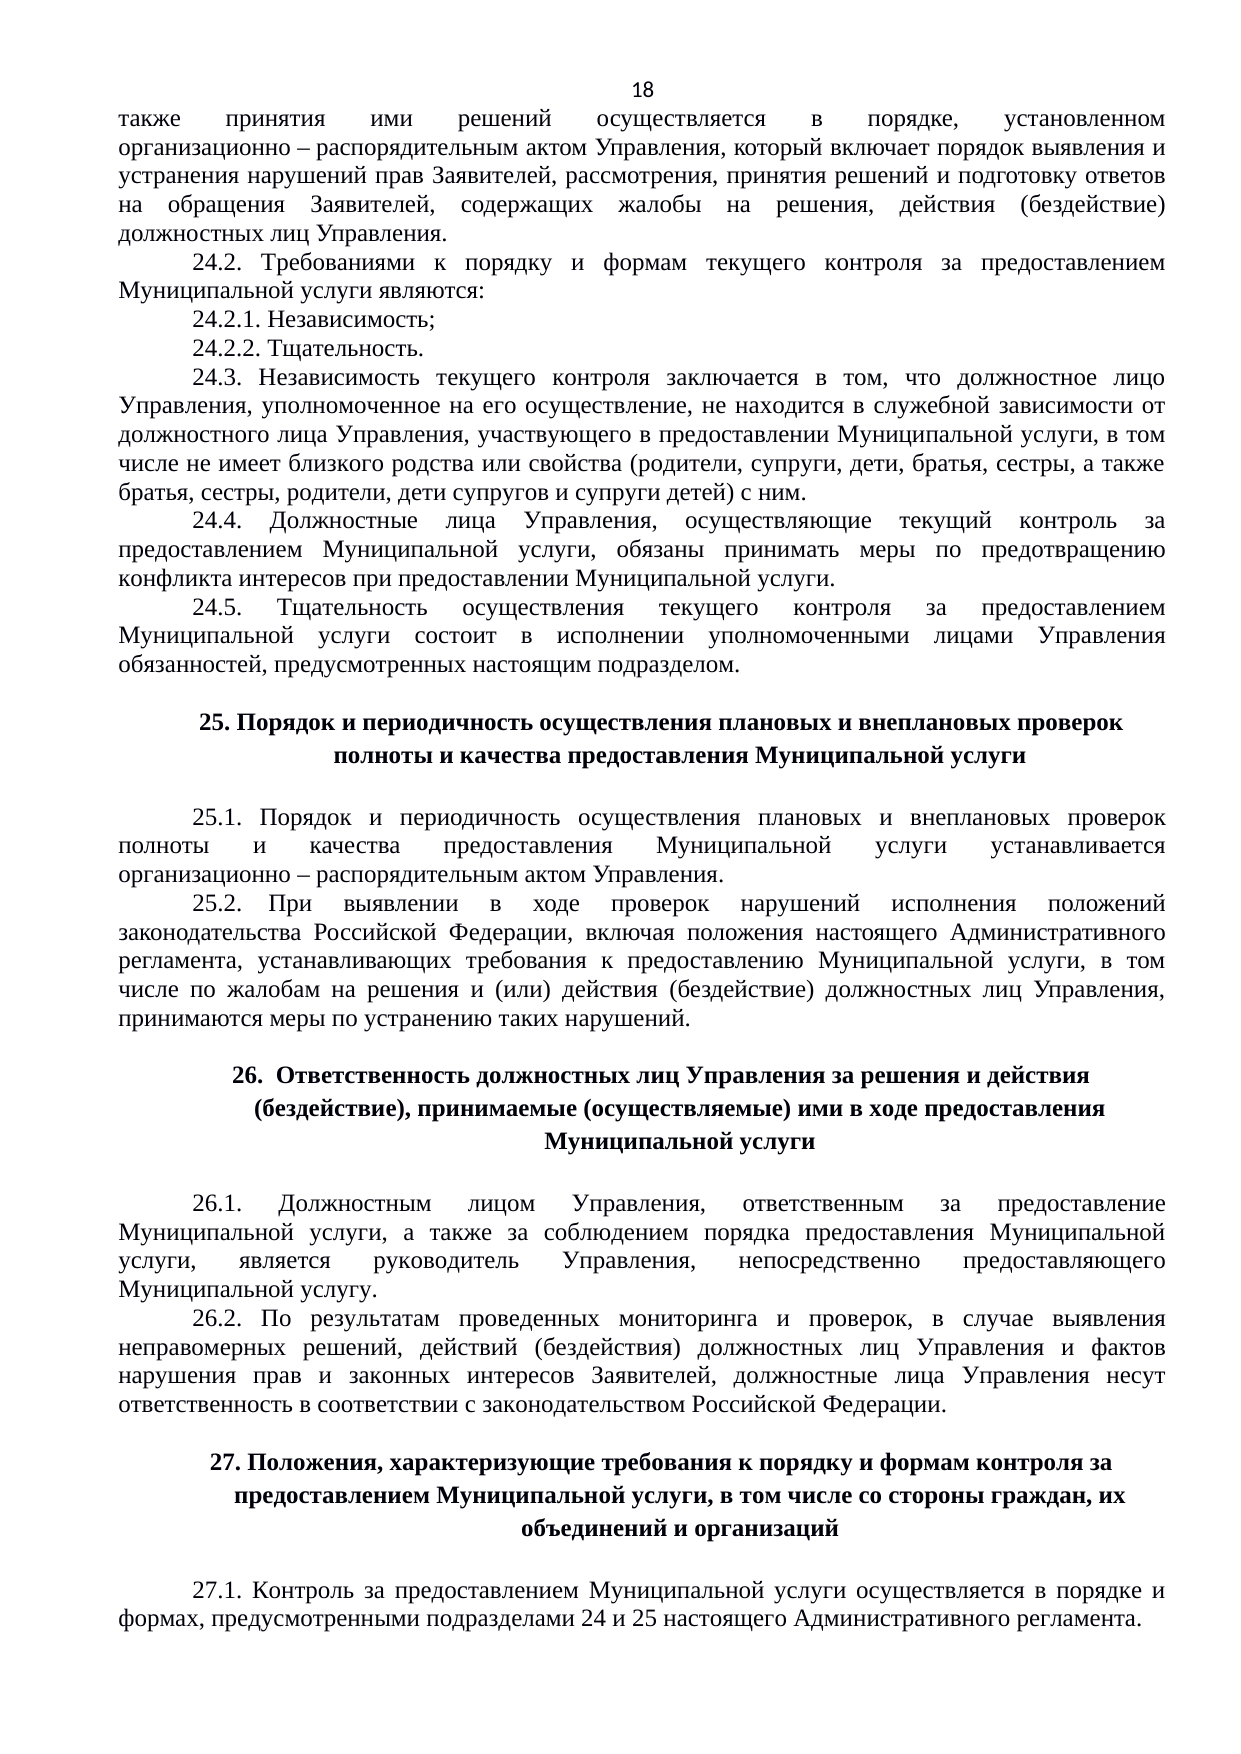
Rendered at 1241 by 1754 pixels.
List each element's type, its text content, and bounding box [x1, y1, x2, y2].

text 27.1. Контроль за предоставлением Муниципальной услуги осуществляется в порядке и формах, предусмотренными подразделами 24 и 25 настоящего Административного регламента. [118, 1575, 1167, 1632]
text 24.4. Должностные лица Управления, осуществляющие текущий контроль за предоставлением Муниципальной услуги, обязаны принимать меры по предотвращению конфликта интересов при предоставлении Муниципальной услуги. [118, 506, 1167, 592]
text 25.2. При выявлении в ходе проверок нарушений исполнения положений законодательства Российской Федерации, включая положения настоящего Административного регламента, устанавливающих требования к предоставлению Муниципальной услуги, в том числе по жалобам на решения и (или) действия (бездействие) должностных лиц Управления, принимаются меры по устранению таких нарушений. [118, 888, 1167, 1032]
text 24.5. Тщательность осуществления текущего контроля за предоставлением Муниципальной услуги состоит в исполнении уполномоченными лицами Управления обязанностей, предусмотренных настоящим подразделом. [118, 592, 1167, 678]
text 26.2. По результатам проведенных мониторинга и проверок, в случае выявления неправомерных решений, действий (бездействия) должностных лиц Управления и фактов нарушения прав и законных интересов Заявителей, должностные лица Управления несут ответственность в соответствии с законодательством Российской Федерации. [118, 1303, 1167, 1418]
text 24.2.1. Независимость; [192, 304, 1167, 333]
text 24.2.2. Тщательность. [192, 333, 1167, 362]
text 26.1. Должностным лицом Управления, ответственным за предоставление Муниципальной услуги, а также за соблюдением порядка предоставления Муниципальной услуги, является руководитель Управления, непосредственно предоставляющего Муниципальной услугу. [118, 1188, 1167, 1303]
list Положения, характеризующие требования к порядку и формам контроля за предоставлением Муниципальной услуги, в том числе со стороны граждан, их объединений и организаций [156, 1447, 1167, 1542]
list Порядок и периодичность осуществления плановых и внеплановых проверок полноты и качества предоставления Муниципальной услуги [156, 707, 1167, 768]
text 24.3. Независимость текущего контроля заключается в том, что должностное лицо Управления, уполномоченное на его осуществление, не находится в служебной зависимости от должностного лица Управления, участвующего в предоставлении Муниципальной услуги, в том числе не имеет близкого родства или свойства (родители, супруги, дети, братья, сестры, а также братья, сестры, родители, дети супругов и супруги детей) с ним. [118, 362, 1167, 506]
text 24.2. Требованиями к порядку и формам текущего контроля за предоставлением Муниципальной услуги являются: [118, 247, 1167, 304]
list Ответственность должностных лиц Управления за решения и действия (бездействие), принимаемые (осуществляемые) ими в ходе предоставления Муниципальной услуги [156, 1060, 1167, 1155]
text 25.1. Порядок и периодичность осуществления плановых и внеплановых проверок полноты и качества предоставления Муниципальной услуги устанавливается организационно – распорядительным актом Управления. [118, 802, 1167, 888]
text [118, 103, 1167, 247]
